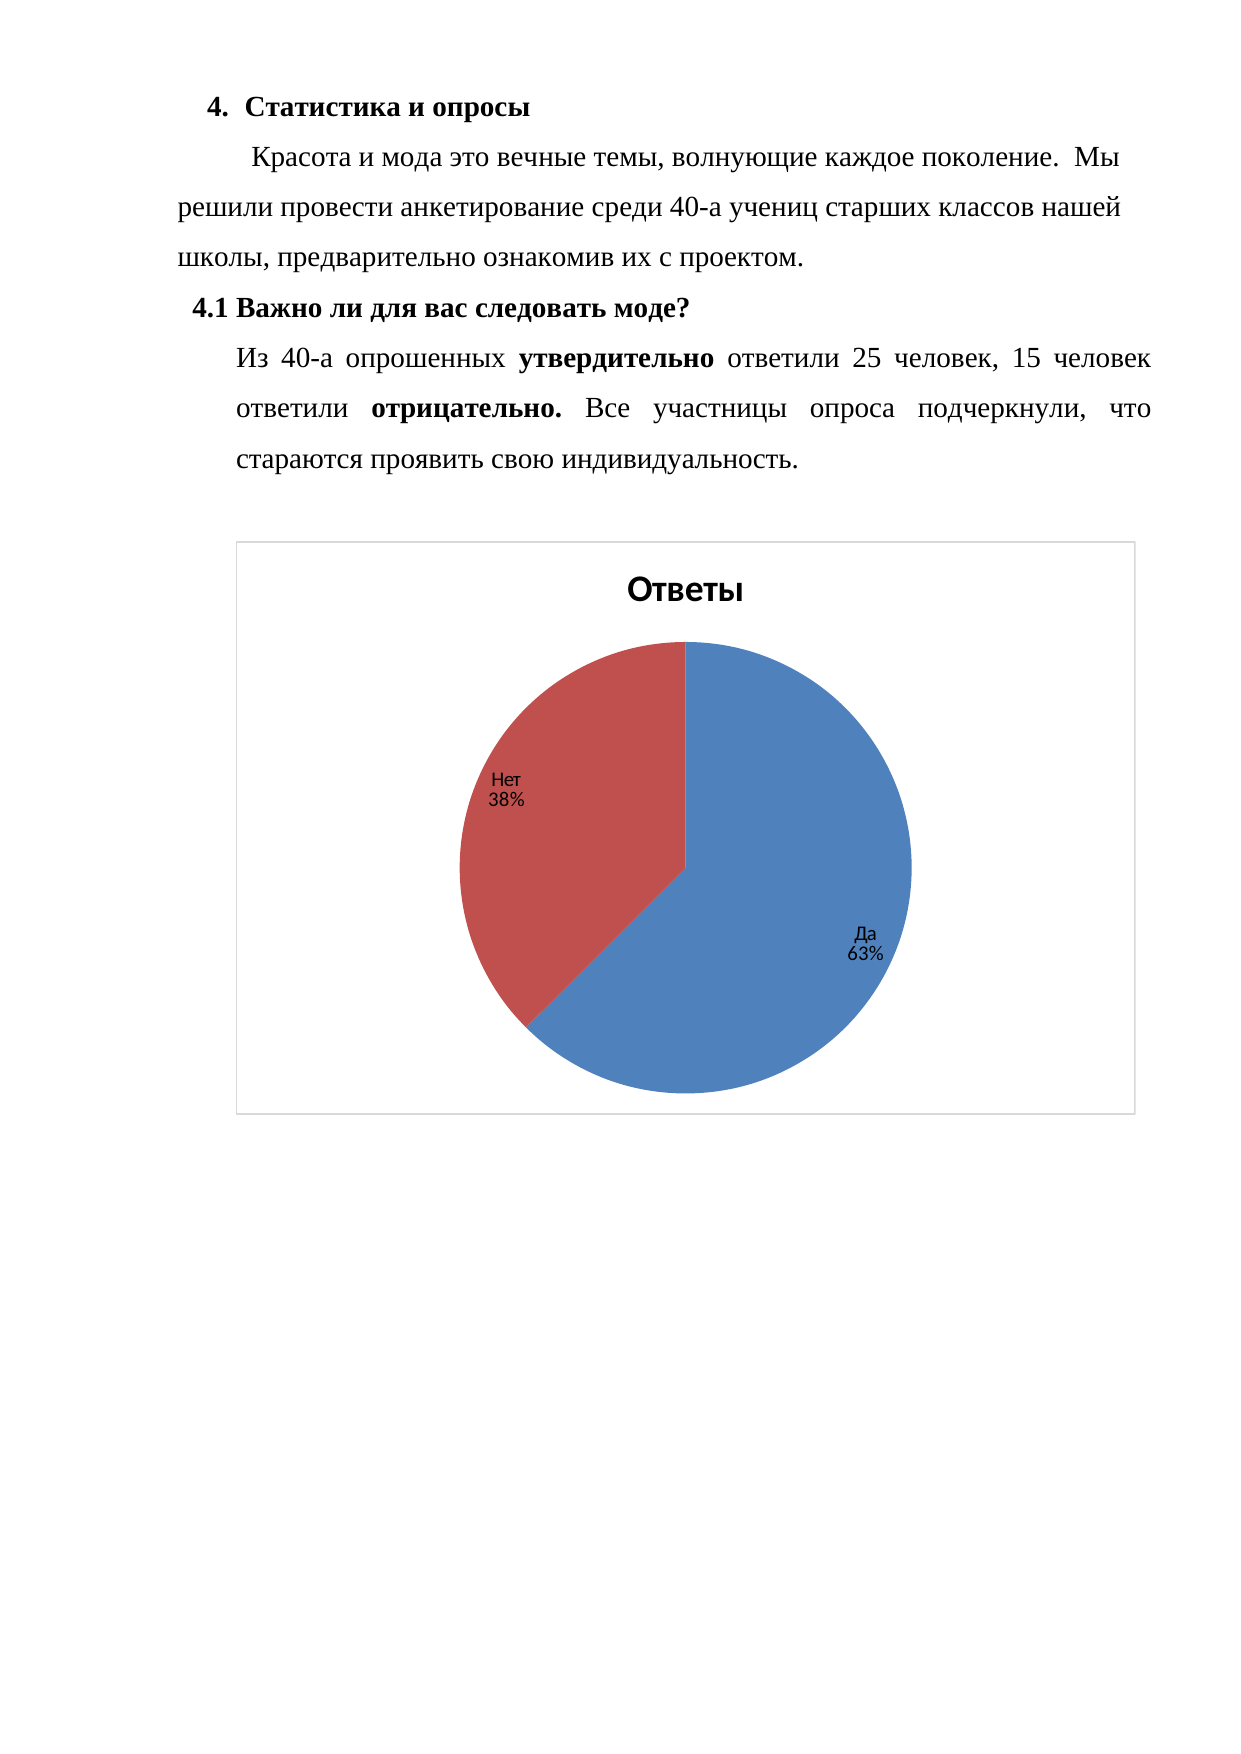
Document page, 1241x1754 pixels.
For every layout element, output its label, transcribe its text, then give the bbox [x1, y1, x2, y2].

subtitle Статистика и опросы [207, 89, 1152, 122]
text Красота и мода это вечные темы, волнующие каждое поколение. Мы решили провести анкетирование среди 40-а учениц старших классов нашей школы, предварительно ознакомив их с проектом. [177, 139, 1152, 273]
list Из 40-а опрошенных утвердительно ответили 25 человек, 15 человек ответили отрицательно. Все участницы опроса подчеркнули, что стараются проявить свою индивидуальность. [236, 340, 1152, 474]
list Важно ли для вас следовать моде? [192, 290, 1152, 323]
